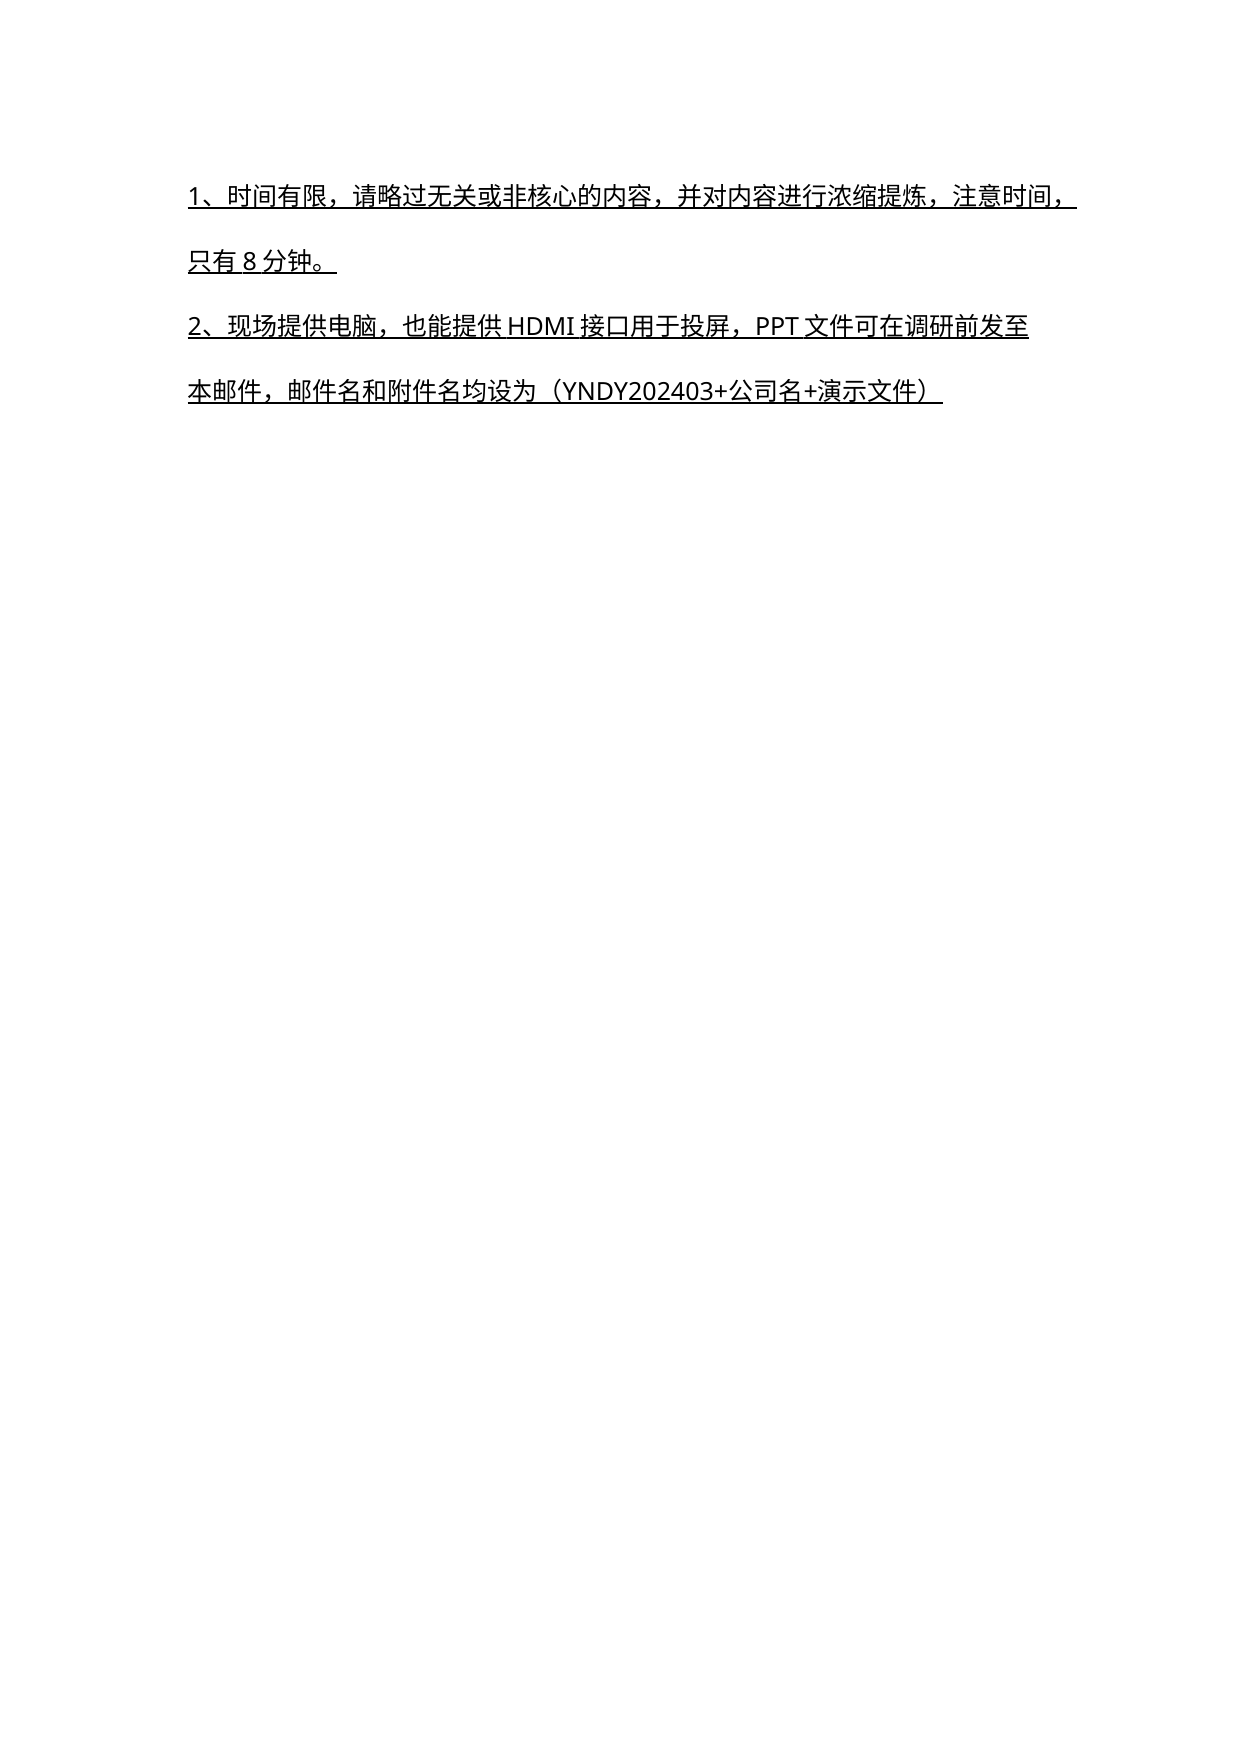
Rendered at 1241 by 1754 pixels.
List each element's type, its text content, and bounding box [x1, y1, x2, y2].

text 1、时间有限，请略过无关或非核心的内容，并对内容进行浓缩提炼，注意时间，只有8分钟。 [187, 208, 1053, 292]
text 2、现场提供电脑，也能提供HDMI接口用于投屏，PPT文件可在调研前发至本邮件，邮件名和附件名均设为（YNDY202403+公司名+演示文件） [187, 292, 1053, 422]
text 1、时间有限，请略过无关或非核心的内容，并对内容进行浓缩提炼，注意时间，只有8分钟。 [187, 162, 1053, 207]
